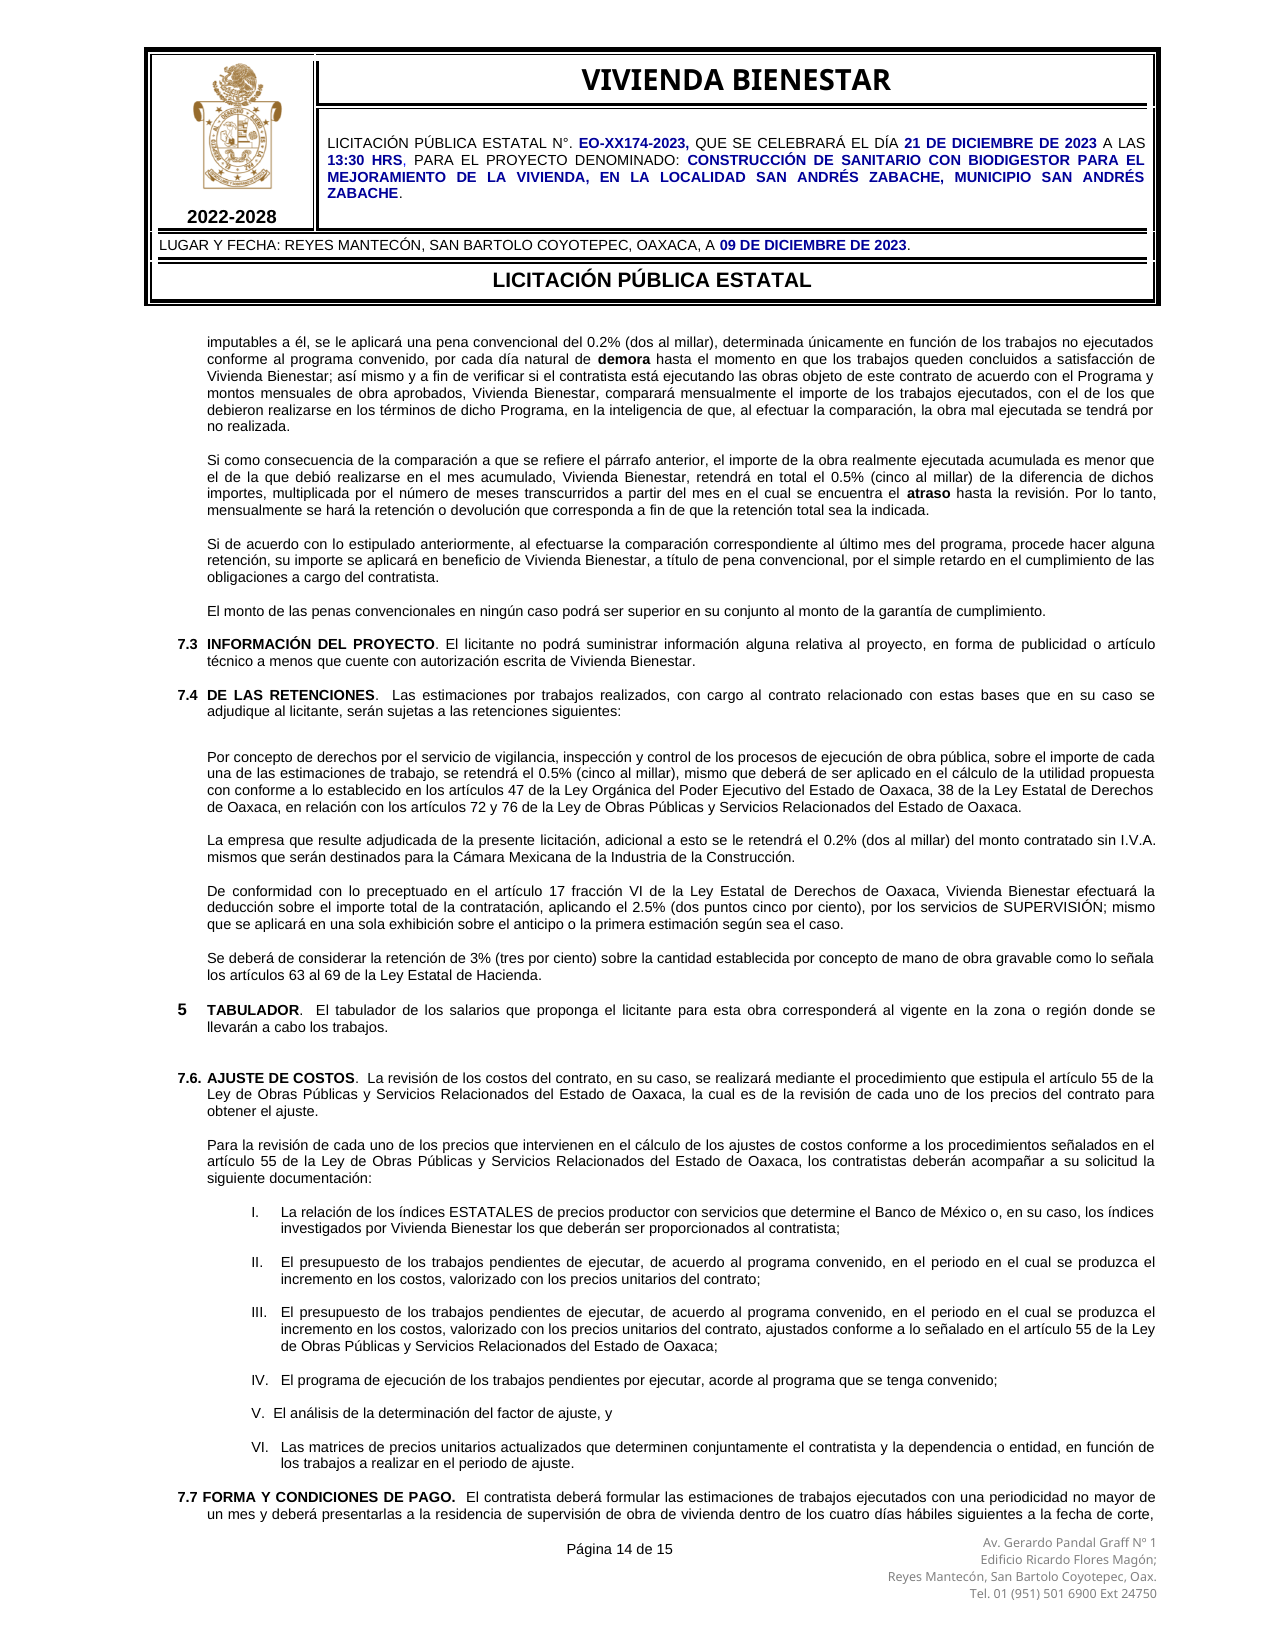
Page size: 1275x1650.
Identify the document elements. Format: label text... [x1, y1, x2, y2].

text IV. El programa de ejecución de los trabajos pendientes por ejecutar, acorde al programa que se tenga convenido; [251, 1371, 1157, 1388]
text De conformidad con lo preceptuado en el artículo 17 fracción VI de la Ley Estatal de Derechos de Oaxaca, Vivienda Bienestar efectuará la deducción sobre el importe total de la contratación, aplicando el 2.5% (dos puntos cinco por ciento), por los servicios de SUPERVISIÓN; mismo que se aplicará en una sola exhibición sobre el anticipo o la primera estimación según sea el caso. [207, 882, 1157, 933]
list La relación de los índices ESTATALES de precios productor con servicios que determine el Banco de México o, en su caso, los índices investigados por Vivienda Bienestar los que deberán ser proporcionados al contratista; [251, 1203, 1157, 1237]
text El monto de las penas convencionales en ningún caso podrá ser superior en su conjunto al monto de la garantía de cumplimiento. [207, 602, 1157, 619]
text Por concepto de derechos por el servicio de vigilancia, inspección y control de los procesos de ejecución de obra pública, sobre el importe de cada una de las estimaciones de trabajo, se retendrá el 0.5% (cinco al millar), mismo que deberá de ser aplicado en el cálculo de la utilidad propuesta con conforme a lo establecido en los artículos 47 de la Ley Orgánica del Poder Ejecutivo del Estado de Oaxaca, 38 de la Ley Estatal de Derechos de Oaxaca, en relación con los artículos 72 y 76 de la Ley de Obras Públicas y Servicios Relacionados del Estado de Oaxaca. [207, 748, 1157, 815]
text Si como consecuencia de la comparación a que se refiere el párrafo anterior, el importe de la obra realmente ejecutada acumulada es menor que el de la que debió realizarse en el mes acumulado, Vivienda Bienestar, retendrá en total el 0.5% (cinco al millar) de la diferencia de dichos importes, multiplicada por el número de meses transcurridos a partir del mes en el cual se encuentra el atraso hasta la revisión. Por lo tanto, mensualmente se hará la retención o devolución que corresponda a fin de que la retención total sea la indicada. [207, 451, 1157, 518]
text II. El presupuesto de los trabajos pendientes de ejecutar, de acuerdo al programa convenido, en el periodo en el cual se produzca el incremento en los costos, valorizado con los precios unitarios del contrato; [251, 1254, 1157, 1287]
text V. El análisis de la determinación del factor de ajuste, y [251, 1405, 1157, 1421]
text VI. Las matrices de precios unitarios actualizados que determinen conjuntamente el contratista y la dependencia o entidad, en función de los trabajos a realizar en el periodo de ajuste. [251, 1438, 1157, 1472]
list INFORMACIÓN DEL PROYECTO. El licitante no podrá suministrar información alguna relativa al proyecto, en forma de publicidad o artículo técnico a menos que cuente con autorización escrita de Vivienda Bienestar. [177, 636, 1157, 669]
text Si de acuerdo con lo estipulado anteriormente, al efectuarse la comparación correspondiente al último mes del programa, procede hacer alguna retención, su importe se aplicará en beneficio de Vivienda Bienestar, a título de pena convencional, por el simple retardo en el cumplimiento de las obligaciones a cargo del contratista. [207, 535, 1157, 586]
text Se deberá de considerar la retención de 3% (tres por ciento) sobre la cantidad establecida por concepto de mano de obra gravable como lo señala los artículos 63 al 69 de la Ley Estatal de Hacienda. [207, 949, 1157, 983]
text III. El presupuesto de los trabajos pendientes de ejecutar, de acuerdo al programa convenido, en el periodo en el cual se produzca el incremento en los costos, valorizado con los precios unitarios del contrato, ajustados conforme a lo señalado en el artículo 55 de la Ley de Obras Públicas y Servicios Relacionados del Estado de Oaxaca; [251, 1304, 1157, 1354]
list TABULADOR. El tabulador de los salarios que proponga el licitante para esta obra corresponderá al vigente en la zona o región donde se llevarán a cabo los trabajos. [177, 1000, 1157, 1036]
text Para la revisión de cada uno de los precios que intervienen en el cálculo de los ajustes de costos conforme a los procedimientos señalados en el artículo 55 de la Ley de Obras Públicas y Servicios Relacionados del Estado de Oaxaca, los contratistas deberán acompañar a su solicitud la siguiente documentación: [207, 1136, 1157, 1187]
text La empresa que resulte adjudicada de la presente licitación, adicional a esto se le retendrá el 0.2% (dos al millar) del monto contratado sin I.V.A. mismos que serán destinados para la Cámara Mexicana de la Industria de la Construcción. [207, 832, 1157, 866]
list DE LAS RETENCIONES. Las estimaciones por trabajos realizados, con cargo al contrato relacionado con estas bases que en su caso se adjudique al licitante, serán sujetas a las retenciones siguientes: [177, 686, 1157, 720]
picture [187, 59, 285, 188]
list AJUSTE DE COSTOS. La revisión de los costos del contrato, en su caso, se realizará mediante el procedimiento que estipula el artículo 55 de la Ley de Obras Públicas y Servicios Relacionados del Estado de Oaxaca, la cual es de la revisión de cada uno de los precios del contrato para obtener el ajuste. [177, 1069, 1157, 1119]
